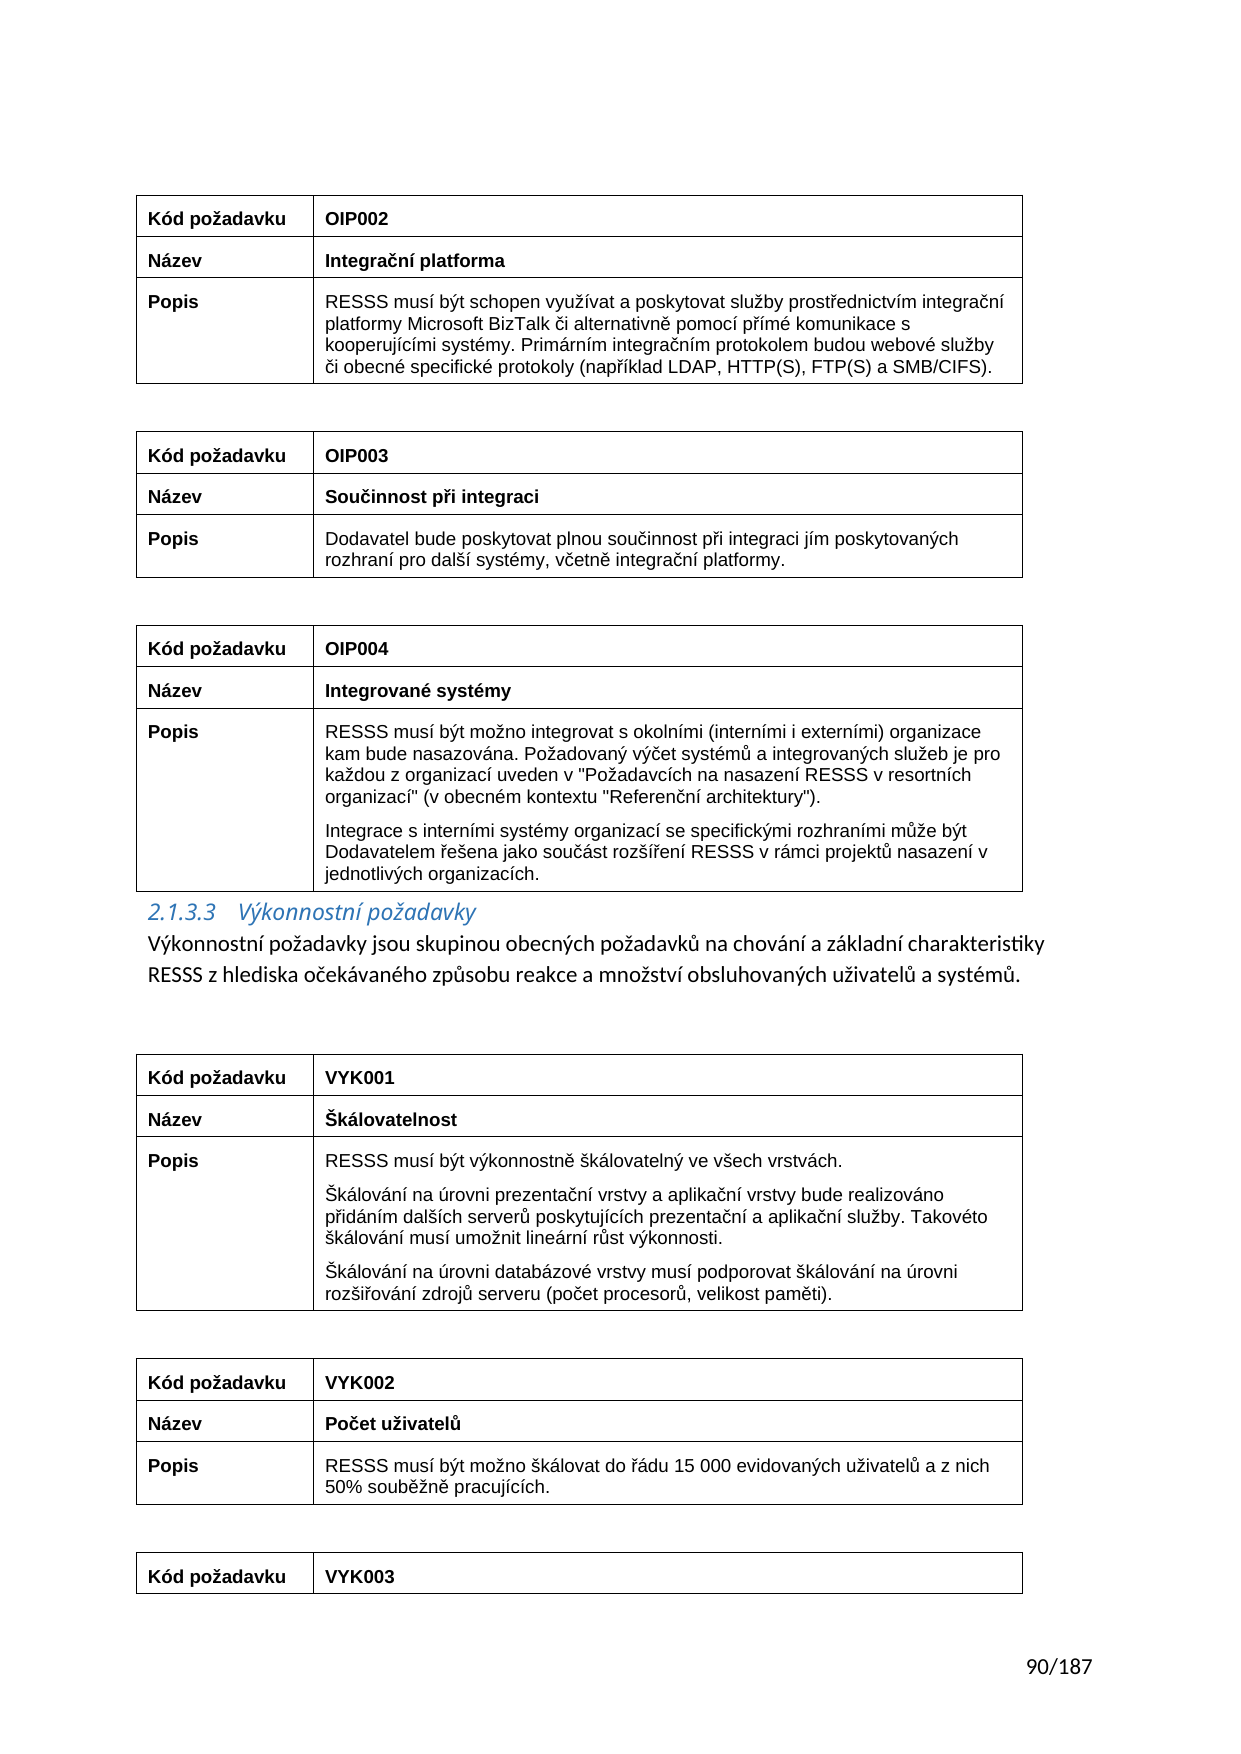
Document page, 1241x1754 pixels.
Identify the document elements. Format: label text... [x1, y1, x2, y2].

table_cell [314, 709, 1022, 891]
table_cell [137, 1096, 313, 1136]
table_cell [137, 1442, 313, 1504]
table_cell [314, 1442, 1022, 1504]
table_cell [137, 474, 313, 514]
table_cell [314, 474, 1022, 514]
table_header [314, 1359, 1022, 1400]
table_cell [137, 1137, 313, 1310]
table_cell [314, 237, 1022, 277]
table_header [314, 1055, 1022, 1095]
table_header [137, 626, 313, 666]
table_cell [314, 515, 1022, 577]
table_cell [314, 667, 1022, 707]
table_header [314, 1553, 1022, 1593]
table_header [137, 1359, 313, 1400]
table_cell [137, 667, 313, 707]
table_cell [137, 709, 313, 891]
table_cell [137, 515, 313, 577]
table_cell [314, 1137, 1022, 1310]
subtitle Výkonnostní požadavky [148, 896, 1093, 927]
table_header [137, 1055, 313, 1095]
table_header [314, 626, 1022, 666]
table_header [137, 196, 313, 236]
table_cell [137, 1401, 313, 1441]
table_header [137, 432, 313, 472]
text Výkonnostní požadavky jsou skupinou obecných požadavků na chování a základní charakteristiky RESSS z hlediska očekávaného způsobu reakce a množství obsluhovaných uživatelů a systémů. [148, 929, 1093, 988]
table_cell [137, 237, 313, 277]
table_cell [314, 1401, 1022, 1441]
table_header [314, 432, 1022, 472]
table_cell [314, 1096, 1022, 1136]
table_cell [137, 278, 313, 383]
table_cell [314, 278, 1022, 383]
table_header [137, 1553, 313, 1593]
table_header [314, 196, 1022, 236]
